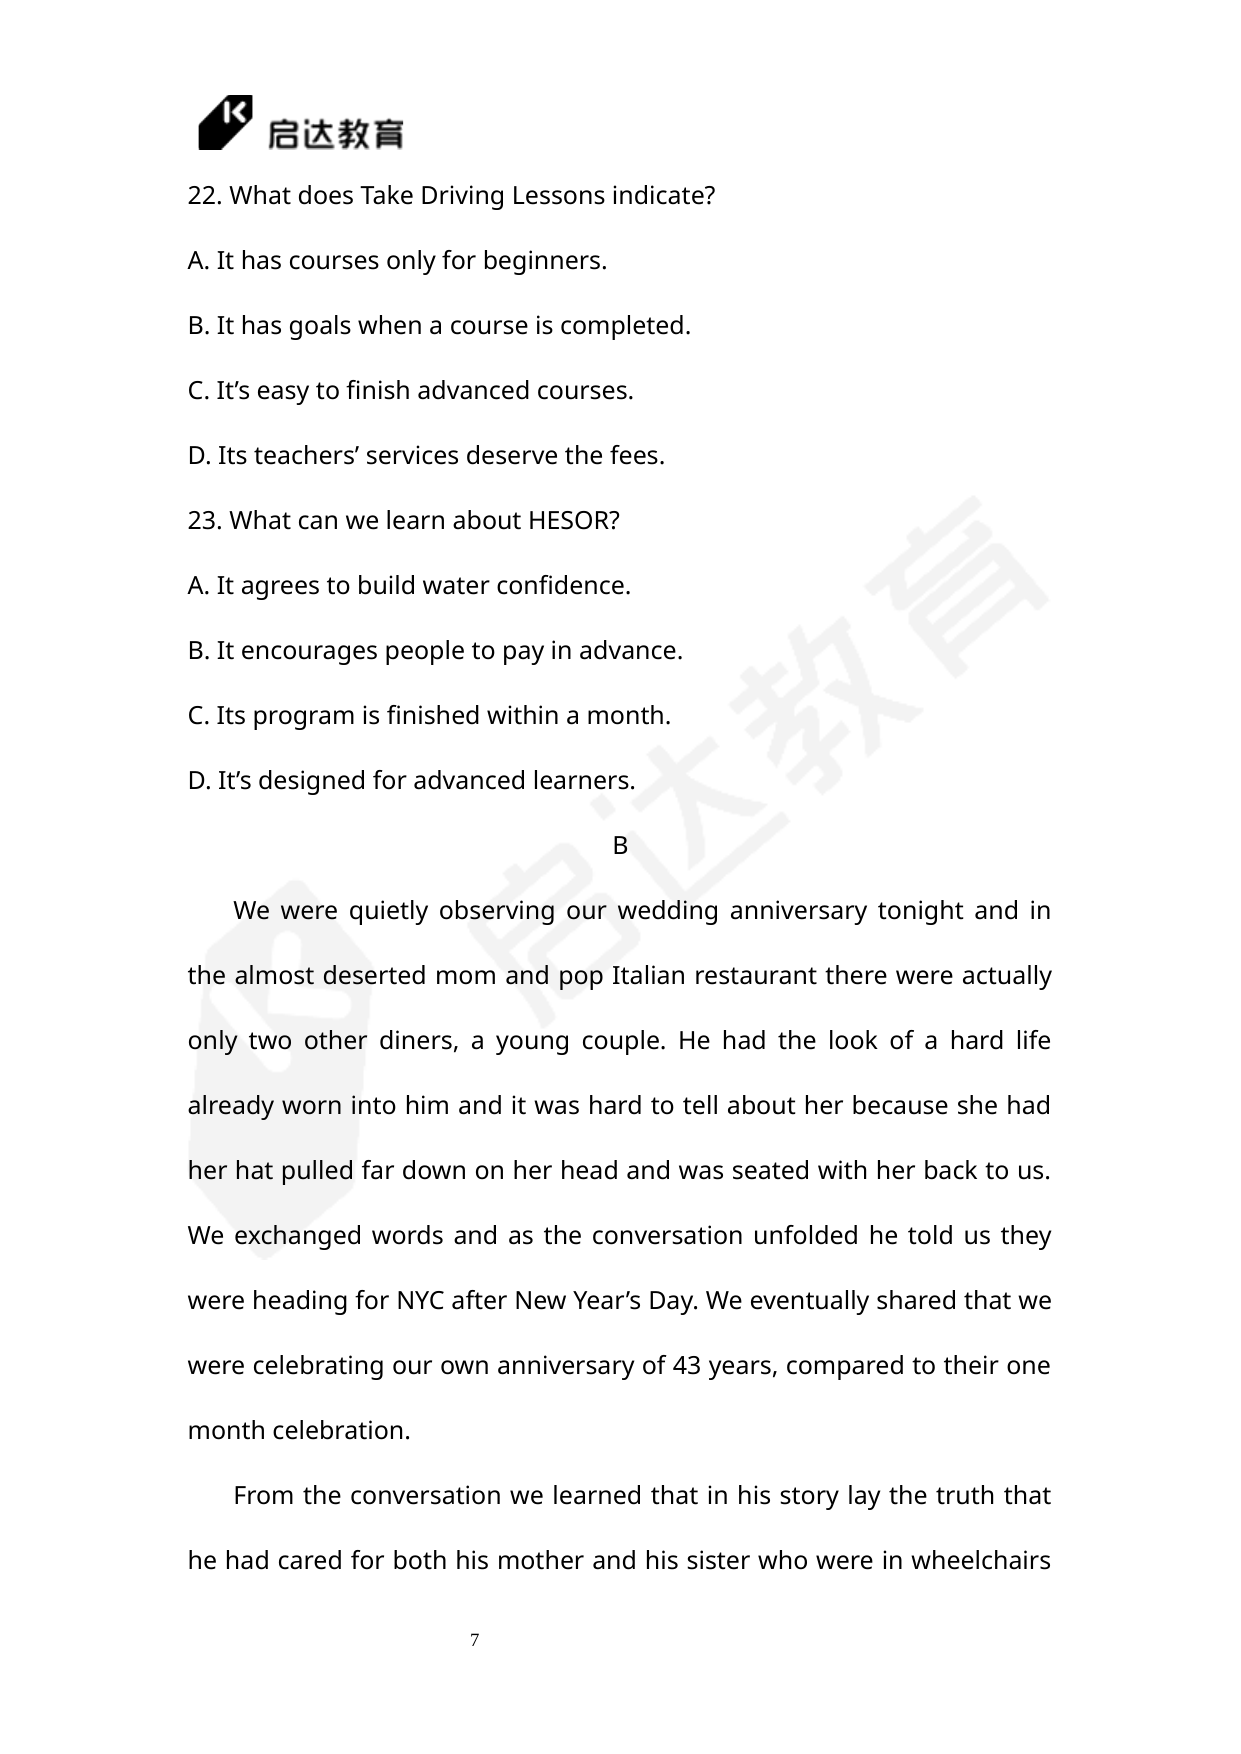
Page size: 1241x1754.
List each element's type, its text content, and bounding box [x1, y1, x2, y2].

text D. Its teachers’ services deserve the fees. [187, 422, 1053, 487]
text A. It agrees to build water confidence. [187, 552, 1053, 617]
text B. It has goals when a course is completed. [187, 292, 1053, 357]
text 22. What does Take Driving Lessons indicate? [187, 162, 1053, 227]
text B. It encourages people to pay in advance. [187, 617, 1053, 682]
text 23. What can we learn about HESOR? [187, 487, 1053, 552]
picture [198, 95, 404, 150]
text D. It’s designed for advanced learners. [187, 747, 1053, 812]
text C. It’s easy to finish advanced courses. [187, 357, 1053, 422]
text A. It has courses only for beginners. [187, 227, 1053, 292]
text We were quietly observing our wedding anniversary tonight and in the almost deserted mom and pop Italian restaurant there were actually only two other diners, a young couple. He had the look of a hard life already worn into him and it was hard to tell about her because she had her hat pulled far down on her head and was seated with her back to us. We exchanged words and as the conversation unfolded he told us they were heading for NYC after New Year’s Day. We eventually shared that we were celebrating our own anniversary of 43 years, compared to their one month celebration. [187, 877, 1053, 1462]
text B [187, 812, 1053, 877]
text C. Its program is finished within a month. [187, 682, 1053, 747]
